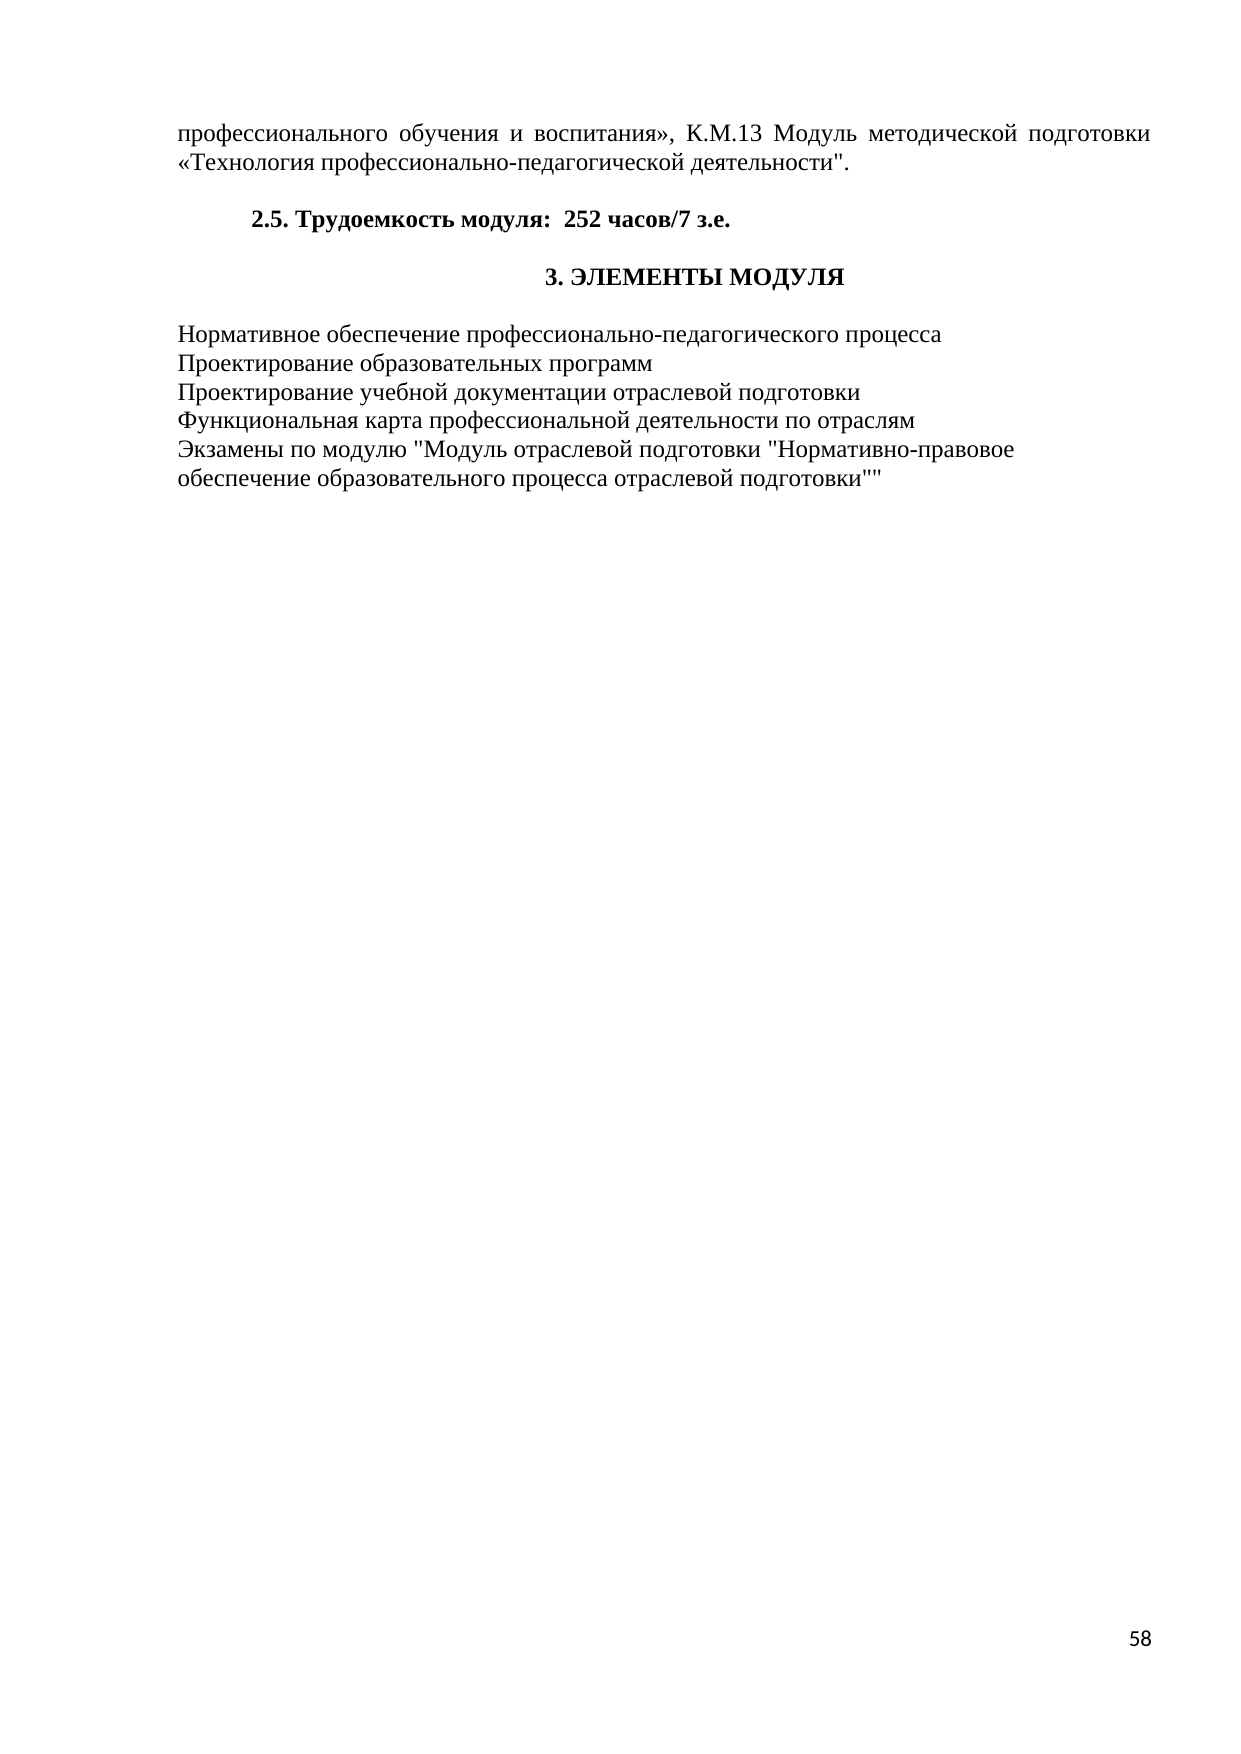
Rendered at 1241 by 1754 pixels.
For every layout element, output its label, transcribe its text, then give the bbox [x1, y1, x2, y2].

text Проектирование учебной документации отраслевой подготовки [177, 377, 1152, 406]
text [177, 118, 1152, 176]
text Экзамены по модулю "Модуль отраслевой подготовки "Нормативно-правовое обеспечение образовательного процесса отраслевой подготовки"" [177, 434, 1152, 492]
text Проектирование образовательных программ [177, 348, 1152, 377]
text Функциональная карта профессиональной деятельности по отраслям [177, 406, 1152, 434]
text 2.5. Трудоемкость модуля: 252 часов/7 з.е. [177, 204, 1138, 233]
text Нормативное обеспечение профессионально-педагогического процесса [177, 319, 1152, 348]
text 3. ЭЛЕМЕНТЫ МОДУЛЯ [177, 262, 1138, 291]
